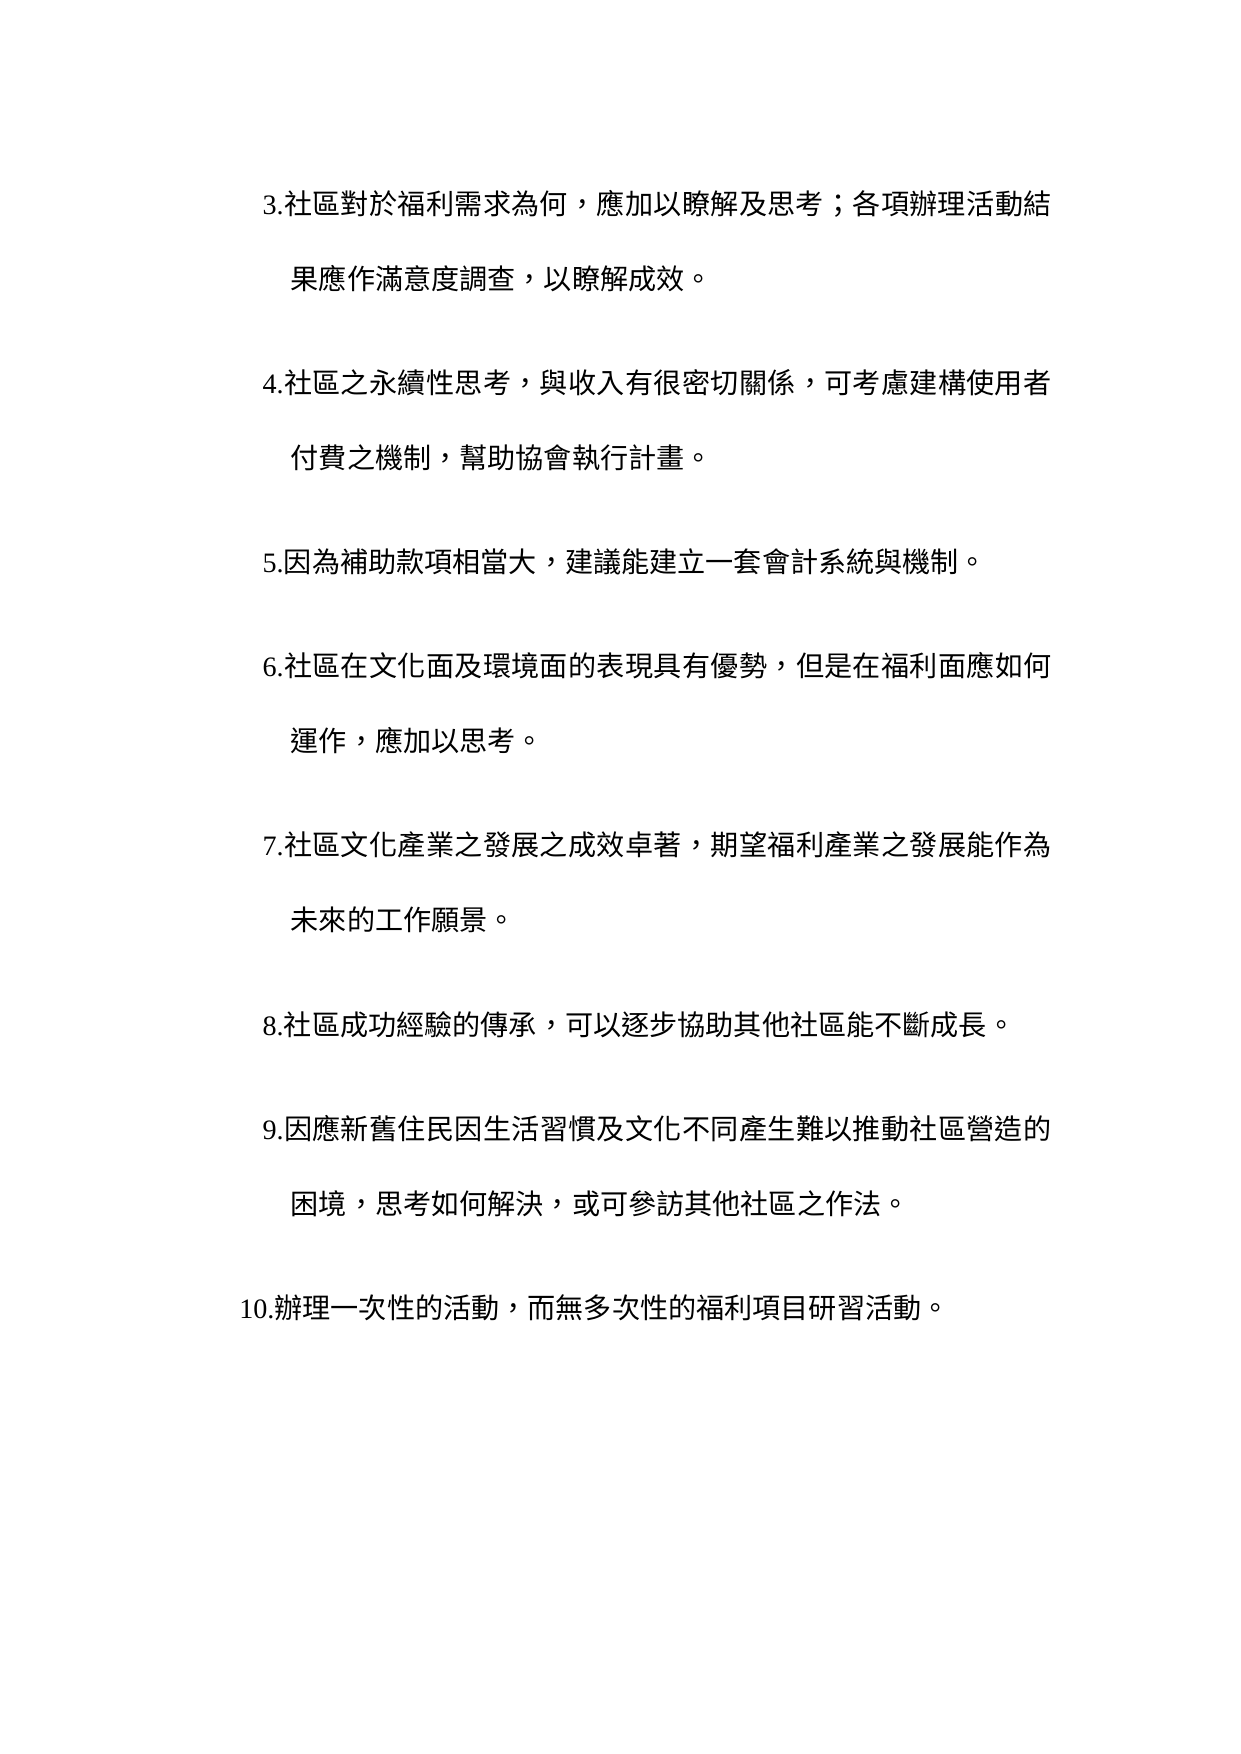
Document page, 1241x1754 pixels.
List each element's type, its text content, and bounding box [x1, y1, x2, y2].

text 7.社區文化產業之發展之成效卓著，期望福利產業之發展能作為未來的工作願景。 [262, 806, 1053, 956]
text 6.社區在文化面及環境面的表現具有優勢，但是在福利面應如何運作，應加以思考。 [262, 627, 1053, 777]
text 4.社區之永續性思考，與收入有很密切關係，可考慮建構使用者付費之機制，幫助協會執行計畫。 [262, 344, 1053, 494]
text 3.社區對於福利需求為何，應加以瞭解及思考；各項辦理活動結果應作滿意度調查，以瞭解成效。 [262, 164, 1053, 314]
text 10.辦理一次性的活動，而無多次性的福利項目研習活動。 [225, 1269, 1053, 1344]
text 9.因應新舊住民因生活習慣及文化不同產生難以推動社區營造的困境，思考如何解決，或可參訪其他社區之作法。 [262, 1089, 1053, 1239]
text 8.社區成功經驗的傳承，可以逐步協助其他社區能不斷成長。 [262, 985, 1053, 1060]
text 5.因為補助款項相當大，建議能建立一套會計系統與機制。 [262, 523, 1053, 598]
